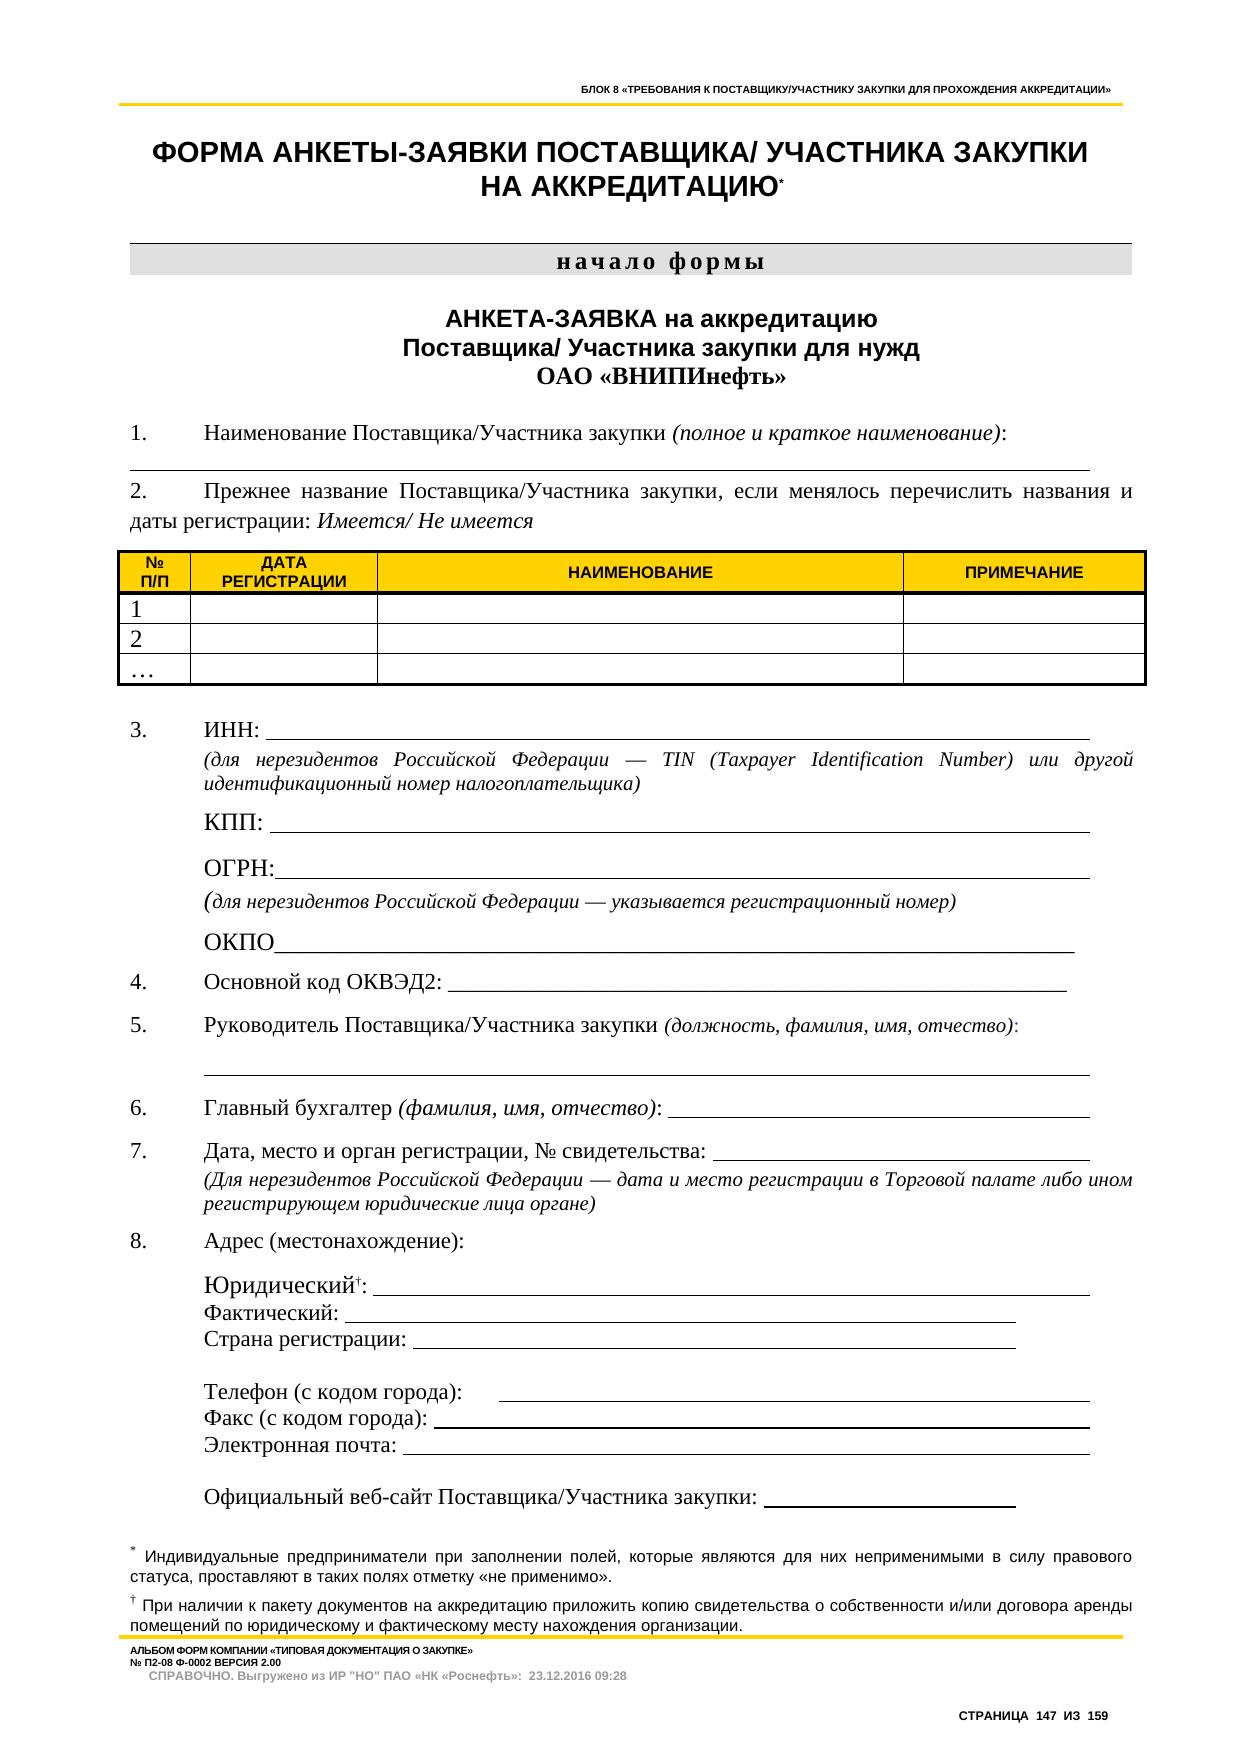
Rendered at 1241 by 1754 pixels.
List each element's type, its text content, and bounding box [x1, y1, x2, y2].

list Прежнее название Поставщика/Участника закупки, если менялось перечислить названия и даты регистрации: Имеется/ Не имеется [130, 477, 1134, 534]
list Главный бухгалтер (фамилия, имя, отчество): [130, 1094, 1134, 1120]
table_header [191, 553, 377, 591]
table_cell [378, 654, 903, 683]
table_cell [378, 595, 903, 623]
text ОГРН: [204, 853, 1134, 881]
text АНКЕТА-ЗАЯВКА на аккредитацию [130, 304, 1134, 333]
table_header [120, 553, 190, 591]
text (для нерезидентов Российской Федерации — указывается регистрационный номер) [204, 886, 1134, 914]
text Поставщика/ Участника закупки для нужд [130, 333, 1134, 361]
text Электронная почта: [204, 1431, 1134, 1457]
list Основной код ОКВЭД2: ______________________________________________________ [130, 968, 1134, 994]
text ОАО «ВНИПИнефть» [130, 361, 1134, 390]
text Страна регистрации: [204, 1325, 1134, 1352]
text (Для нерезидентов Российской Федерации — дата и место регистрации в Торговой палате либо ином регистрирующем юридические лица органе) [204, 1167, 1134, 1215]
text Форма анкеты-заявки поставщика/ Участника закупки на аккредитацию [130, 135, 1134, 202]
text Фактический: [204, 1299, 1134, 1325]
list Дата, место и орган регистрации, № свидетельства: [130, 1137, 1134, 1163]
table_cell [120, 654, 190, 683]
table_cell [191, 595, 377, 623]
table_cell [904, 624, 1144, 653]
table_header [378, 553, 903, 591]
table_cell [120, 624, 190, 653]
text Официальный веб-сайт Поставщика/Участника закупки: [204, 1483, 1134, 1510]
text Юридический: [204, 1270, 1134, 1299]
list Адрес (местонахождение): [130, 1227, 1134, 1254]
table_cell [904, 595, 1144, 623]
text ОКПО________________________________________________________________ [204, 927, 1134, 956]
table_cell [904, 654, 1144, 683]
list Наименование Поставщика/Участника закупки (полное и краткое наименование): [130, 419, 1134, 445]
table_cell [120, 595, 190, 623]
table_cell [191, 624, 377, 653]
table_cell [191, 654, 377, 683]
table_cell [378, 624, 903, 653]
list Руководитель Поставщика/Участника закупки (должность, фамилия, имя, отчество): [130, 1011, 1134, 1037]
text КПП: [204, 807, 1134, 836]
list ИНН: [130, 716, 1134, 743]
text начало формы [130, 244, 1132, 275]
text (для нерезидентов Российской Федерации — TIN (Taxpayer Identification Number) или другой идентификационный номер налогоплательщика) [204, 746, 1134, 794]
text Телефон (с кодом города): [204, 1378, 1134, 1404]
text Факс (с кодом города): [204, 1404, 1134, 1431]
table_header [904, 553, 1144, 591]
